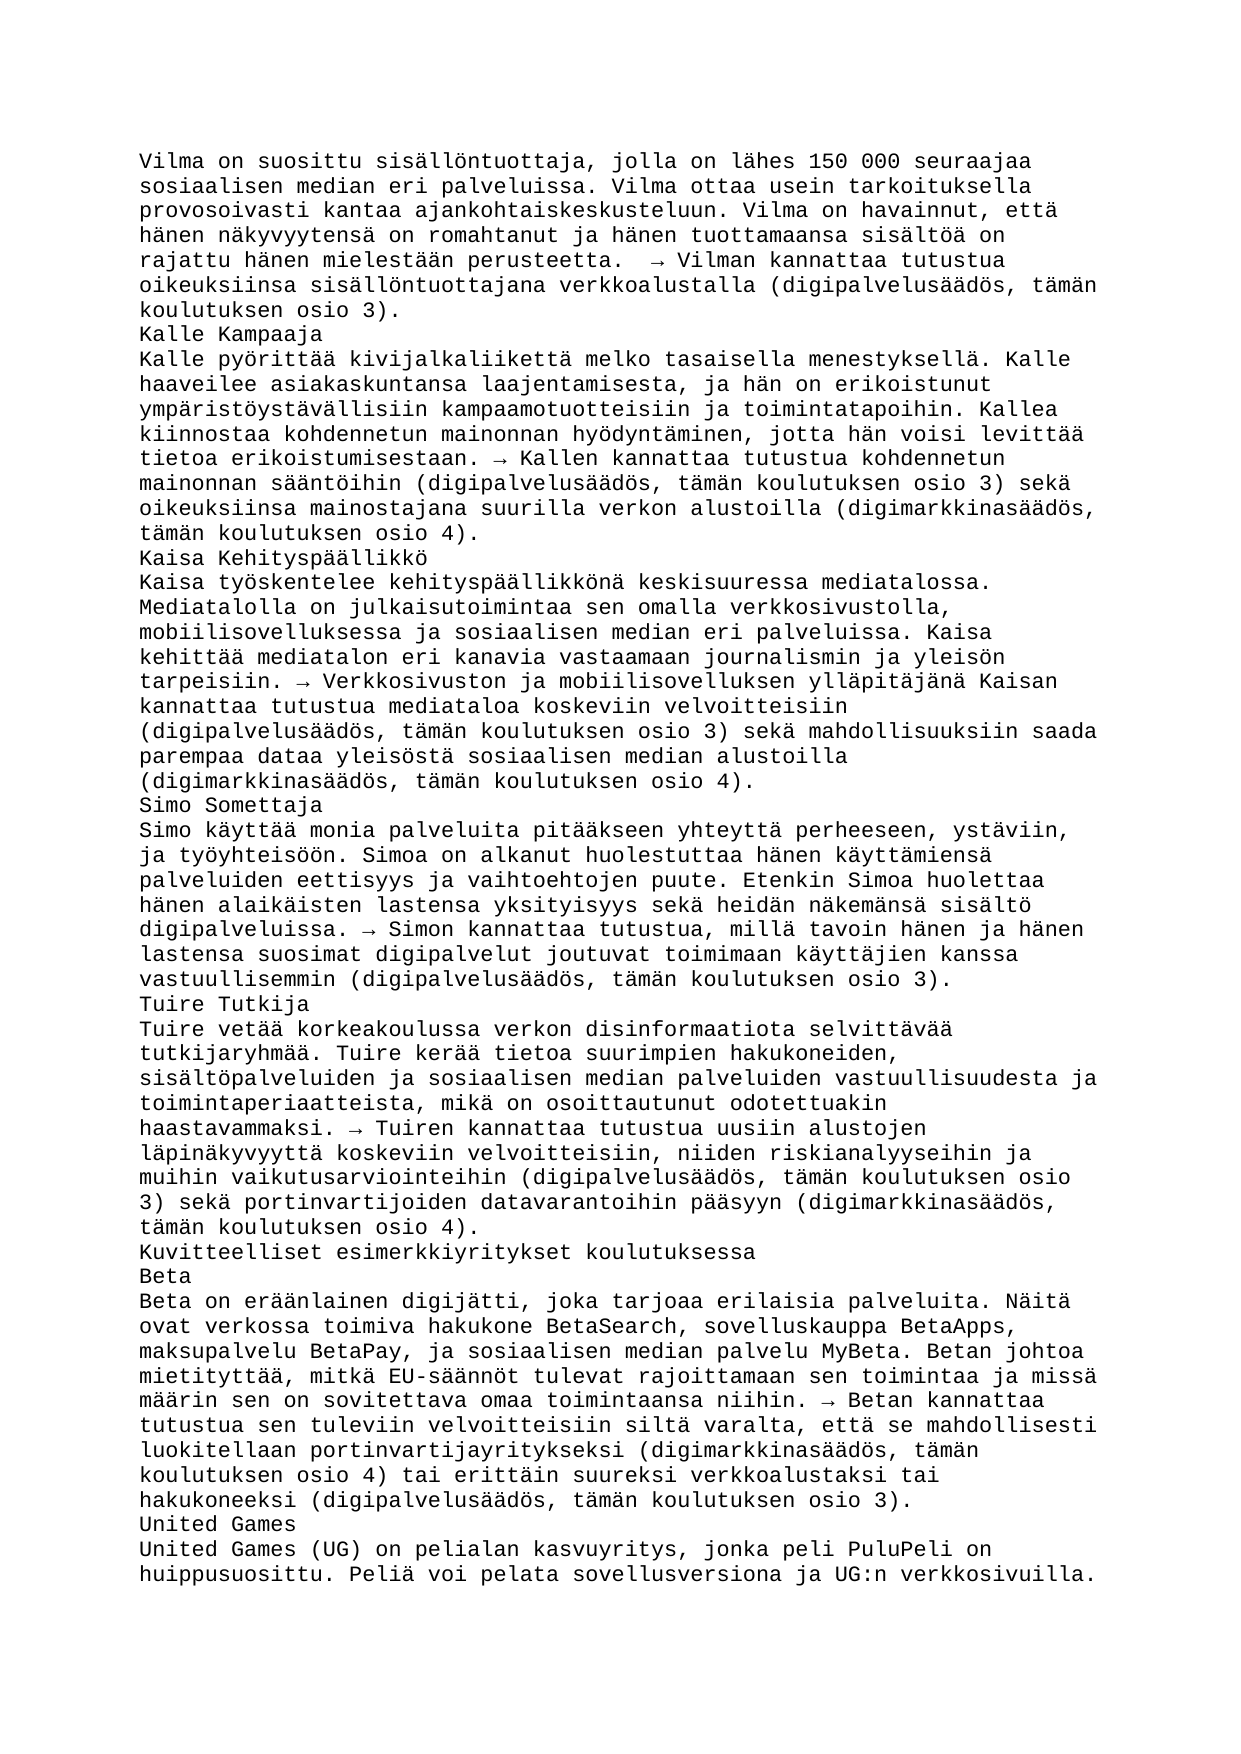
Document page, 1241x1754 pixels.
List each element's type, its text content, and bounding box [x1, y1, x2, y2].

text Kalle pyörittää kivijalkaliikettä melko tasaisella menestyksellä. Kalle haaveilee asiakaskuntansa laajentamisesta, ja hän on erikoistunut ympäristöystävällisiin kampaamotuotteisiin ja toimintatapoihin. Kallea kiinnostaa kohdennetun mainonnan hyödyntäminen, jotta hän voisi levittää tietoa erikoistumisestaan. → Kallen kannattaa tutustua kohdennetun mainonnan sääntöihin (digipalvelusäädös, tämän koulutuksen osio 3) sekä oikeuksiinsa mainostajana suurilla verkon alustoilla (digimarkkinasäädös, tämän koulutuksen osio 4). [139, 348, 1101, 547]
text Tuire vetää korkeakoulussa verkon disinformaatiota selvittävää tutkijaryhmää. Tuire kerää tietoa suurimpien hakukoneiden, sisältöpalveluiden ja sosiaalisen median palveluiden vastuullisuudesta ja toimintaperiaatteista, mikä on osoittautunut odotettuakin haastavammaksi. → Tuiren kannattaa tutustua uusiin alustojen läpinäkyvyyttä koskeviin velvoitteisiin, niiden riskianalyyseihin ja muihin vaikutusarviointeihin (digipalvelusäädös, tämän koulutuksen osio 3) sekä portinvartijoiden datavarantoihin pääsyyn (digimarkkinasäädös, tämän koulutuksen osio 4). [139, 1018, 1101, 1241]
text Kaisa työskentelee kehityspäällikkönä keskisuuressa mediatalossa. Mediatalolla on julkaisutoimintaa sen omalla verkkosivustolla, mobiilisovelluksessa ja sosiaalisen median eri palveluissa. Kaisa kehittää mediatalon eri kanavia vastaamaan journalismin ja yleisön tarpeisiin. → Verkkosivuston ja mobiilisovelluksen ylläpitäjänä Kaisan kannattaa tutustua mediataloa koskeviin velvoitteisiin (digipalvelusäädös, tämän koulutuksen osio 3) sekä mahdollisuuksiin saada parempaa dataa yleisöstä sosiaalisen median alustoilla (digimarkkinasäädös, tämän koulutuksen osio 4). [139, 571, 1101, 794]
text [139, 1538, 1101, 1588]
text Tuire Tutkija [139, 993, 1101, 1018]
text Simo käyttää monia palveluita pitääkseen yhteyttä perheeseen, ystäviin, ja työyhteisöön. Simoa on alkanut huolestuttaa hänen käyttämiensä palveluiden eettisyys ja vaihtoehtojen puute. Etenkin Simoa huolettaa hänen alaikäisten lastensa yksityisyys sekä heidän näkemänsä sisältö digipalveluissa. → Simon kannattaa tutustua, millä tavoin hänen ja hänen lastensa suosimat digipalvelut joutuvat toimimaan käyttäjien kanssa vastuullisemmin (digipalvelusäädös, tämän koulutuksen osio 3). [139, 819, 1101, 993]
text Kalle Kampaaja [139, 323, 1101, 348]
text Simo Somettaja [139, 794, 1101, 819]
text Kuvitteelliset esimerkkiyritykset koulutuksessa [139, 1241, 1101, 1266]
text Beta [139, 1266, 1101, 1290]
text United Games [139, 1513, 1101, 1538]
text Kaisa Kehityspäällikkö [139, 547, 1101, 571]
text Beta on eräänlainen digijätti, joka tarjoaa erilaisia palveluita. Näitä ovat verkossa toimiva hakukone BetaSearch, sovelluskauppa BetaApps, maksupalvelu BetaPay, ja sosiaalisen median palvelu MyBeta. Betan johtoa mietityttää, mitkä EU-säännöt tulevat rajoittamaan sen toimintaa ja missä määrin sen on sovitettava omaa toimintaansa niihin. → Betan kannattaa tutustua sen tuleviin velvoitteisiin siltä varalta, että se mahdollisesti luokitellaan portinvartijayritykseksi (digimarkkinasäädös, tämän koulutuksen osio 4) tai erittäin suureksi verkkoalustaksi tai hakukoneeksi (digipalvelusäädös, tämän koulutuksen osio 3). [139, 1290, 1101, 1513]
text Vilma on suosittu sisällöntuottaja, jolla on lähes 150 000 seuraajaa sosiaalisen median eri palveluissa. Vilma ottaa usein tarkoituksella provosoivasti kantaa ajankohtaiskeskusteluun. Vilma on havainnut, että hänen näkyvyytensä on romahtanut ja hänen tuottamaansa sisältöä on rajattu hänen mielestään perusteetta. → Vilman kannattaa tutustua oikeuksiinsa sisällöntuottajana verkkoalustalla (digipalvelusäädös, tämän koulutuksen osio 3). [139, 150, 1101, 323]
